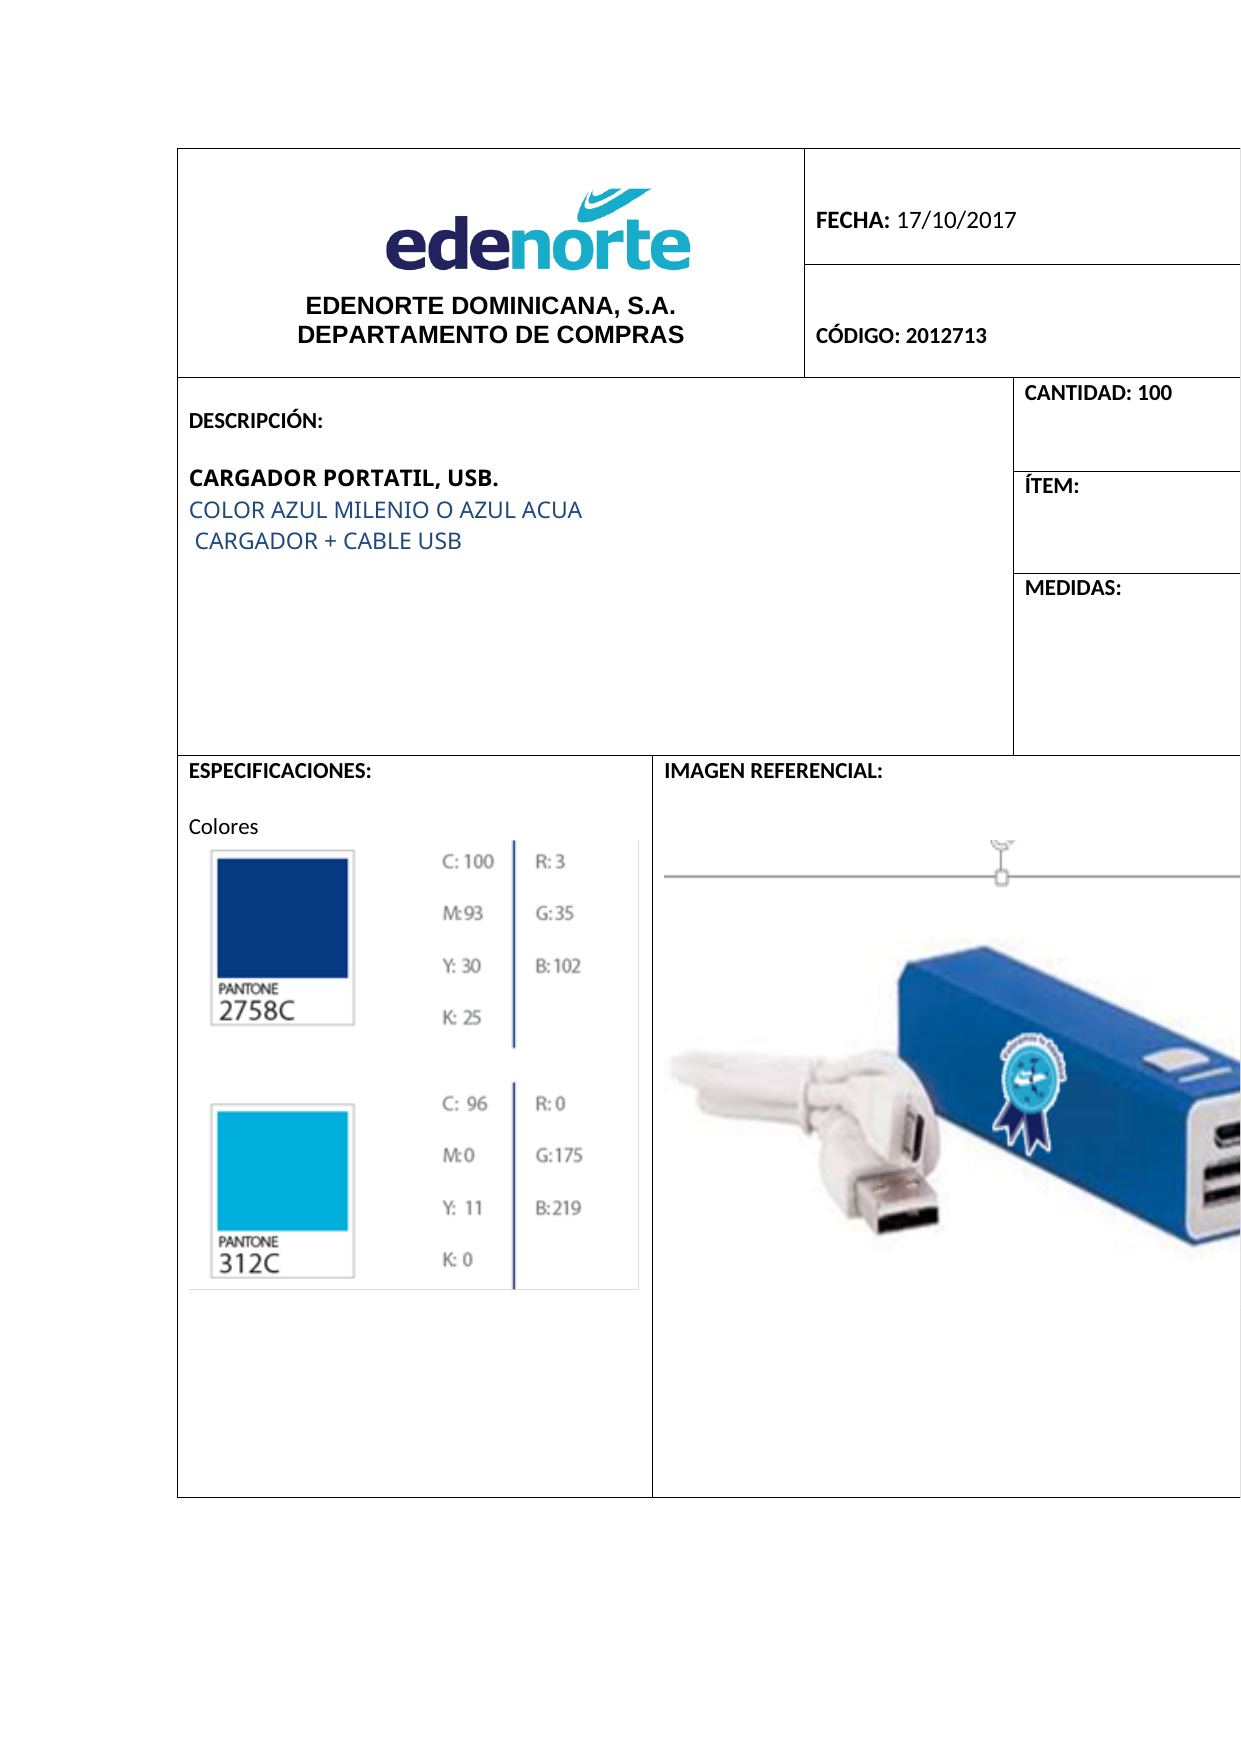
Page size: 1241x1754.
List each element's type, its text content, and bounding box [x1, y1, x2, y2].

picture [664, 840, 1241, 1309]
table_cell ESPECIFICACIONES: Colores [178, 756, 652, 1497]
table_cell CANTIDAD: 100 [1014, 378, 1240, 471]
table_cell CÓDIGO: 2012713 [805, 265, 1240, 377]
table_header FECHA: 17/10/2017 [805, 149, 1240, 264]
table_cell ÍTEM: [1014, 472, 1240, 572]
table_header EDENORTE DOMINICANA, S.A. DEPARTAMENTO DE COMPRAS [178, 149, 804, 377]
table_cell DESCRIPCIÓN: CARGADOR PORTATIL, USB. COLOR AZUL MILENIO O AZUL ACUA CARGADOR + CABLE USB [178, 378, 1013, 755]
table_cell MEDIDAS: [1014, 574, 1240, 755]
table_cell IMAGEN REFERENCIAL: [653, 756, 1240, 1497]
picture [188, 840, 642, 1293]
